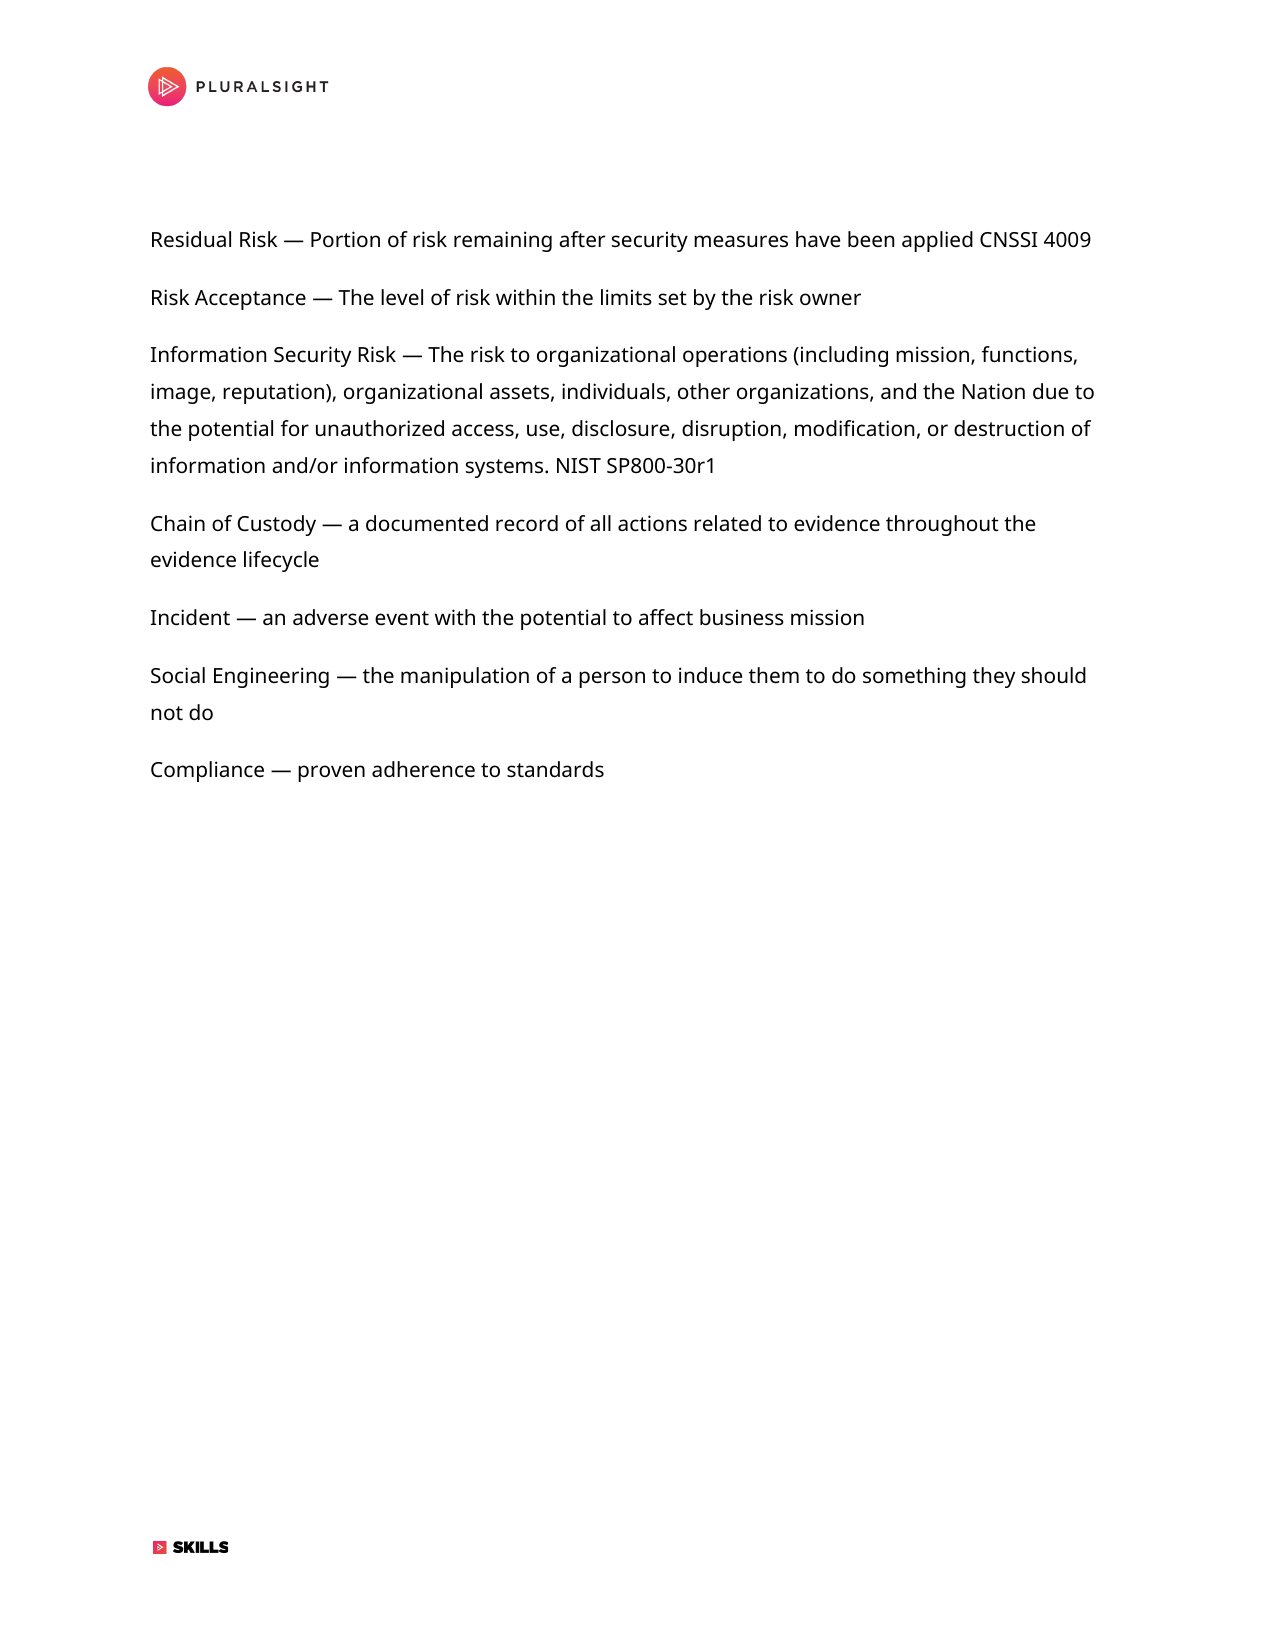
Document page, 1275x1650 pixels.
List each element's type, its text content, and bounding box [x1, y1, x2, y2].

picture [153, 1541, 229, 1554]
subtitle Information Security Risk — The risk to organizational operations (including mission, functions, image, reputation), organizational assets, individuals, other organizations, and the Nation due to the potential for unauthorized access, use, disclosure, disruption, modification, or destruction of information and/or information systems. NIST SP800-30r1 [150, 340, 1125, 479]
subtitle Residual Risk — Portion of risk remaining after security measures have been applied CNSSI 4009 [150, 225, 1125, 253]
subtitle Risk Acceptance — The level of risk within the limits set by the risk owner [150, 283, 1125, 311]
picture [139, 59, 336, 114]
subtitle Compliance — proven adherence to standards [150, 756, 1125, 784]
subtitle Chain of Custody — a documented record of all actions related to evidence throughout the evidence lifecycle [150, 509, 1125, 574]
subtitle Social Engineering — the manipulation of a person to induce them to do something they should not do [150, 661, 1125, 726]
subtitle Incident — an adverse event with the potential to affect business mission [150, 603, 1125, 632]
